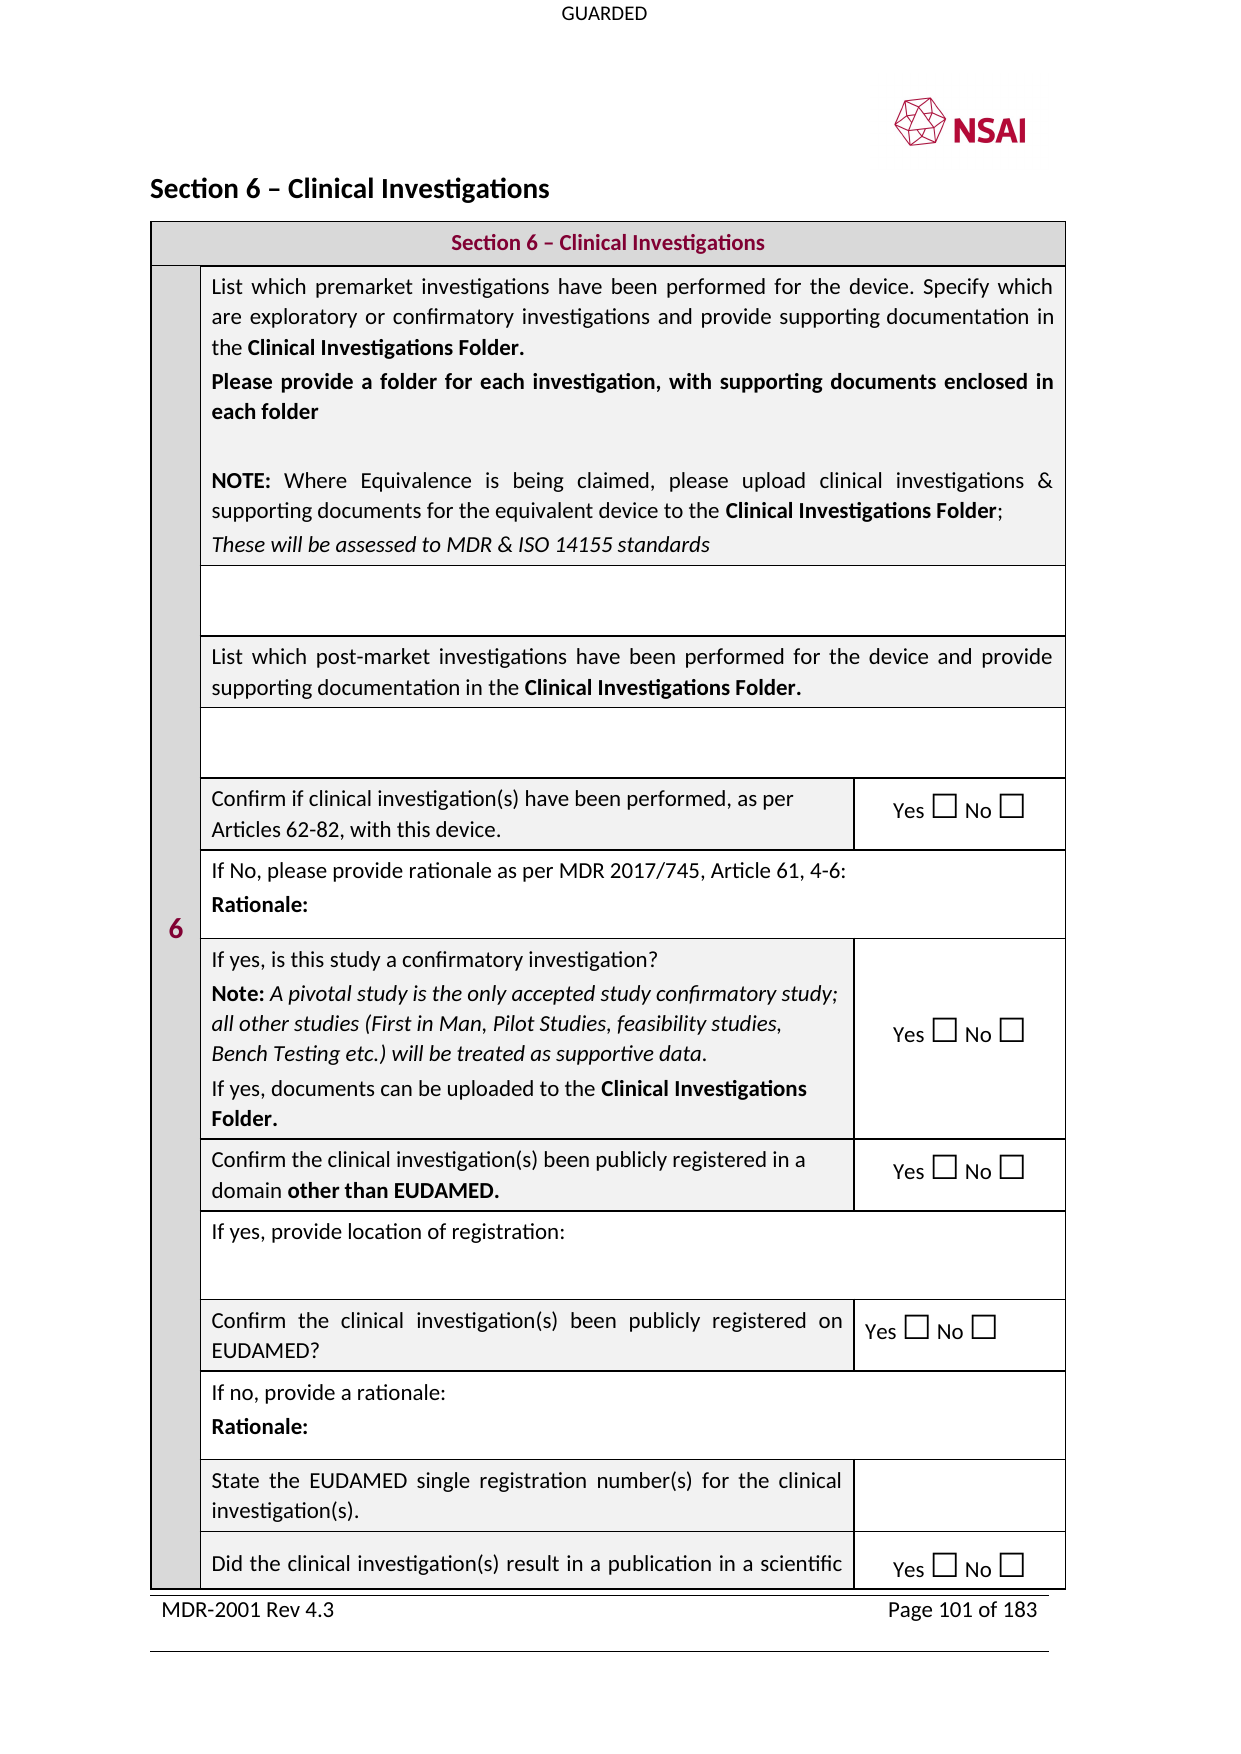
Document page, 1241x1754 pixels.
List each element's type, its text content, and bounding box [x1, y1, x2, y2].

table_cell If No, please provide rationale as per MDR 2017/745, Article 61, 4-6: Rationale: [201, 851, 1065, 937]
table_cell Did the clinical investigation(s) result in a publication in a scientific journal? If yes, upload the full text of the publication to the C5 Folder. [201, 1532, 853, 1588]
table_cell State the EUDAMED single registration number(s) for the clinical investigation(s). [201, 1460, 853, 1531]
table_cell Yes No [855, 1140, 1065, 1210]
table_cell 6 [152, 266, 200, 1588]
table_cell Confirm the clinical investigation(s) been publicly registered in a domain other than EUDAMED. [201, 1140, 853, 1210]
table_cell Yes No [855, 779, 1065, 849]
subtitle Section 6 – Clinical Investigations [150, 170, 1048, 205]
table_cell If yes, provide location of registration: [201, 1212, 1065, 1298]
table_cell [201, 566, 1065, 635]
table_cell Yes No [855, 1532, 1065, 1588]
table_cell If yes, is this study a confirmatory investigation? Note: A pivotal study is the only accepted study confirmatory study; all other studies (First in Man, Pilot Studies, feasibility studies, Bench Testing etc.) will be treated as supportive data. If yes, documents can be uploaded to the Clinical Investigations Folder. [201, 939, 853, 1138]
table_cell Yes No [855, 939, 1065, 1138]
table_cell List which post-market investigations have been performed for the device and provide supporting documentation in the Clinical Investigations Folder. [201, 637, 1065, 707]
table_cell Confirm if clinical investigation(s) have been performed, as per Articles 62-82, with this device. [201, 779, 853, 849]
table_header Section 6 – Clinical Investigations [152, 222, 1065, 265]
table_cell [201, 708, 1065, 777]
table_cell If no, provide a rationale: Rationale: [201, 1372, 1065, 1459]
table_cell [855, 1460, 1065, 1531]
table_cell Yes No [855, 1300, 1065, 1370]
table_cell List which premarket investigations have been performed for the device. Specify which are exploratory or confirmatory investigations and provide supporting documentation in the Clinical Investigations Folder. Please provide a folder for each investigation, with supporting documents enclosed in each folder NOTE: Where Equivalence is being claimed, please upload clinical investigations & supporting documents for the equivalent device to the Clinical Investigations Folder; These will be assessed to MDR & ISO 14155 standards [201, 267, 1065, 565]
table_cell Confirm the clinical investigation(s) been publicly registered on EUDAMED? [201, 1300, 853, 1370]
picture [870, 73, 1049, 170]
